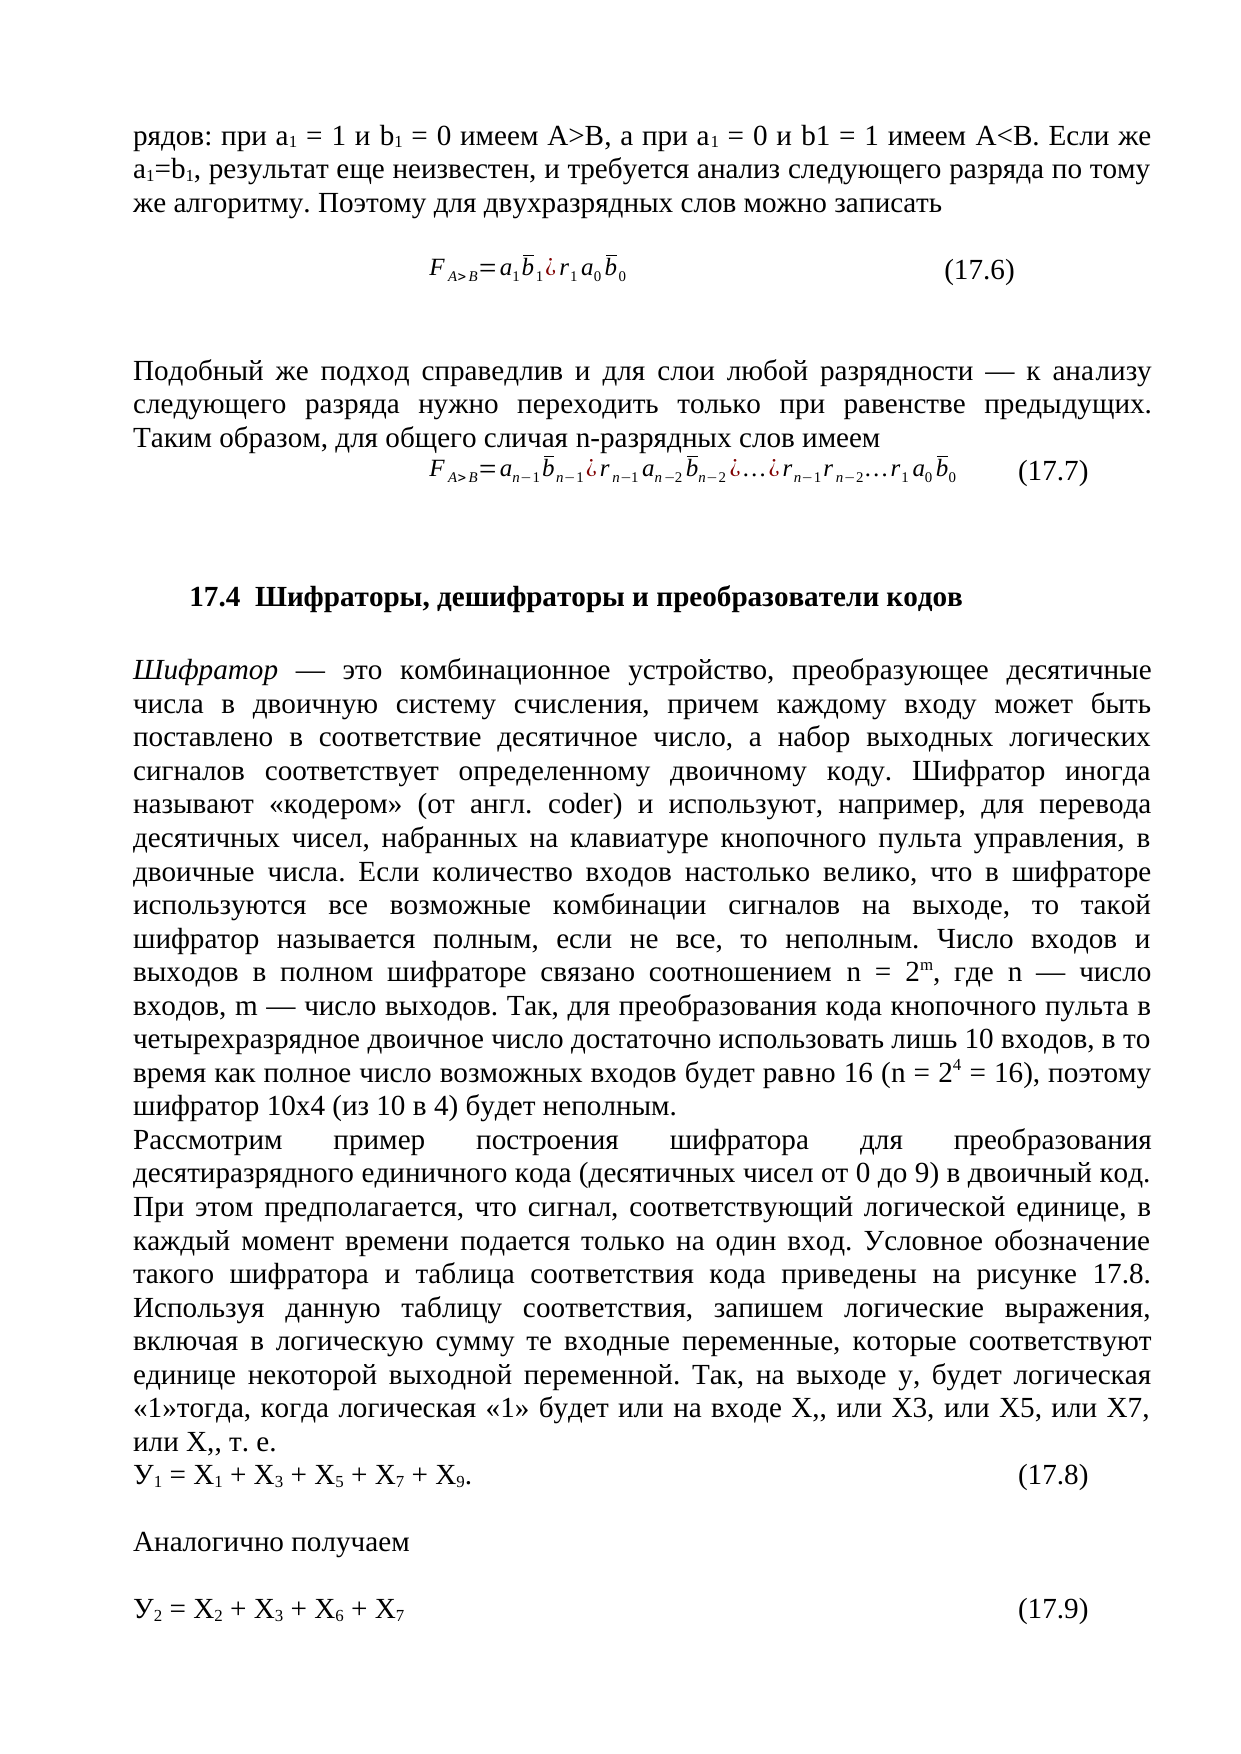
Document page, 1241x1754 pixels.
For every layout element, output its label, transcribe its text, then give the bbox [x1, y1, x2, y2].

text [133, 118, 1152, 219]
text У2 = X2 + X3 + X6 + X7 (17.9) [133, 1592, 1152, 1625]
subtitle 17.4 Шифраторы, дешифраторы и преобразователи кодов [133, 579, 1152, 613]
text Подобный же подход справедлив и для слои любой разрядности — к анализу следующего разряда нужно переходить только при равенстве предыдущих. Таким образом, для общего сличая n-разрядных слов имеем [133, 353, 1152, 453]
text Шифратор — это комбинационное устройство, преобразующее десятичные числа в двоичную систему счисления, причем каждому входу может быть поставлено в соответствие десятичное число, а набор выходных логических сигналов соответствует определенному двоичному коду. Шифратор иногда называют «кодером» (от англ. coder) и используют, например, для перевода десятичных чисел, набранных на клавиатуре кнопочного пульта управления, в двоичные числа. Если количество входов настолько велико, что в шифраторе используются все возможные комбинации сигналов на выходе, то такой шифратор называется полным, если не все, то неполным. Число входов и выходов в полном шифраторе связано соотношением n = 2m, где n — число входов, m — число выходов. Так, для преобразования кода кнопочного пульта в четырехразрядное двоичное число достаточно использовать лишь 10 входов, в то время как полное число возможных входов будет равно 16 (n = 24 = 16), поэтому шифратор 10x4 (из 10 в 4) будет неполным. [133, 652, 1152, 1122]
text Рассмотрим пример построения шифратора для преобразования десятиразрядного единичного кода (десятичных чисел от 0 до 9) в двоичный код. При этом предполагается, что сигнал, соответствующий логической единице, в каждый момент времени подается только на один вход. Условное обозначение такого шифратора и таблица соответствия кода приведены на рисунке 17.8. Используя данную таблицу соответствия, запишем логические выражения, включая в логическую сумму те входные переменные, которые соответствуют единице некоторой выходной переменной. Так, на выходе у, будет логическая «1»тогда, когда логическая «1» будет или на входе X,, или Х3, или Х5, или Х7, или X,, т. е. [133, 1122, 1152, 1457]
text (17.6) [133, 252, 1152, 286]
text Аналогично получаем [133, 1524, 1152, 1558]
text (17.7) [133, 453, 1152, 487]
text У1 = X1 + Х3 + Х5 + Х7 + X9. (17.8) [133, 1457, 1152, 1491]
